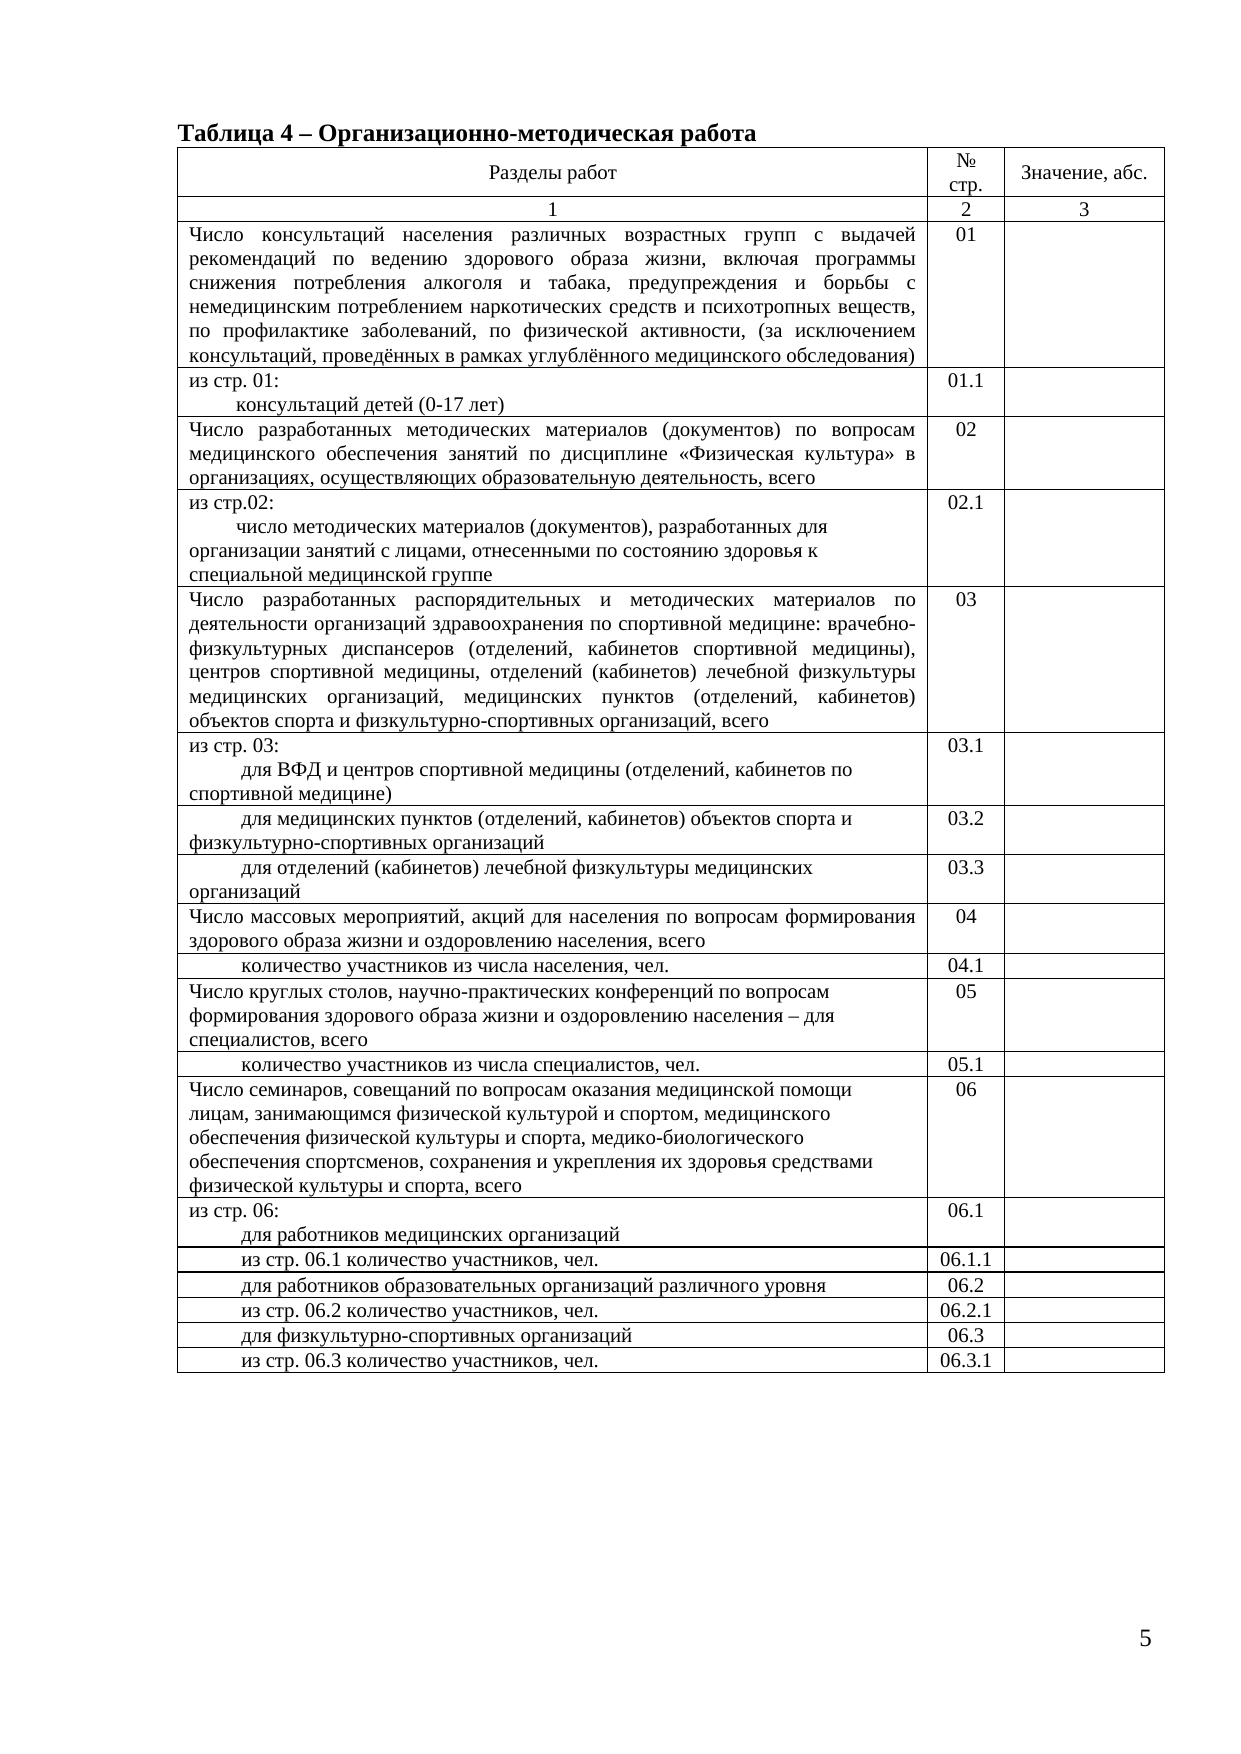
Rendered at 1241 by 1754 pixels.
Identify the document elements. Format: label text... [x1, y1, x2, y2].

table_cell 04.1 [928, 954, 1004, 977]
table_cell из стр.02: число методических материалов (документов), разработанных для организации занятий с лицами, отнесенными по состоянию здоровья к специальной медицинской группе [178, 490, 927, 586]
table_cell Число разработанных распорядительных и методических материалов по деятельности организаций здравоохранения по спортивной медицине: врачебно-физкультурных диспансеров (отделений, кабинетов спортивной медицины), центров спортивной медицины, отделений (кабинетов) лечебной физкультуры медицинских организаций, медицинских пунктов (отделений, кабинетов) объектов спорта и физкультурно-спортивных организаций, всего [178, 587, 927, 732]
table_cell 03.3 [928, 855, 1004, 903]
table_cell Число консультаций населения различных возрастных групп с выдачей рекомендаций по ведению здорового образа жизни, включая программы снижения потребления алкоголя и табака, предупреждения и борьбы с немедицинским потреблением наркотических средств и психотропных веществ, по профилактике заболеваний, по физической активности, (за исключением консультаций, проведённых в рамках углублённого медицинского обследования) [178, 222, 927, 367]
table_cell Число семинаров, совещаний по вопросам оказания медицинской помощи лицам, занимающимся физической культурой и спортом, медицинского обеспечения физической культуры и спорта, медико-биологического обеспечения спортсменов, сохранения и укрепления их здоровья средствами физической культуры и спорта, всего [178, 1077, 927, 1197]
table_cell 06.3 [928, 1323, 1004, 1347]
table_header Разделы работ [178, 148, 927, 196]
table_cell [1005, 1198, 1164, 1246]
table_cell 06.3.1 [928, 1348, 1004, 1372]
table_cell 2 [928, 197, 1004, 221]
table_cell 3 [1005, 197, 1164, 221]
table_cell 05 [928, 979, 1004, 1051]
table_cell [1005, 954, 1164, 977]
table_cell [1005, 1077, 1164, 1197]
table_cell 1 [178, 197, 927, 221]
table_header Значение, абс. [1005, 148, 1164, 196]
table_cell для физкультурно-спортивных организаций [178, 1323, 927, 1347]
table_cell для отделений (кабинетов) лечебной физкультуры медицинских организаций [178, 855, 927, 903]
text Таблица 4 – Организационно-методическая работа [177, 118, 1152, 147]
table_cell Число разработанных методических материалов (документов) по вопросам медицинского обеспечения занятий по дисциплине «Физическая культура» в организациях, осуществляющих образовательную деятельность, всего [178, 417, 927, 489]
table_cell [1005, 1323, 1164, 1347]
table_cell [1005, 1248, 1164, 1271]
table_cell 04 [928, 904, 1004, 952]
table_cell [1005, 1273, 1164, 1297]
table_cell [1005, 806, 1164, 854]
table_cell из стр. 01: консультаций детей (0-17 лет) [178, 368, 927, 416]
table_cell [1005, 587, 1164, 732]
table_cell для работников образовательных организаций различного уровня [178, 1273, 927, 1297]
table_cell из стр. 06.2 количество участников, чел. [178, 1298, 927, 1322]
table_cell из стр. 06: для работников медицинских организаций [178, 1198, 927, 1246]
table_cell [1005, 1052, 1164, 1076]
table_cell 03.1 [928, 733, 1004, 805]
table_cell 02.1 [928, 490, 1004, 586]
table_cell Число круглых столов, научно-практических конференций по вопросам формирования здорового образа жизни и оздоровлению населения – для специалистов, всего [178, 979, 927, 1051]
table_cell количество участников из числа специалистов, чел. [178, 1052, 927, 1076]
table_cell из стр. 06.3 количество участников, чел. [178, 1348, 927, 1372]
table_cell [1005, 733, 1164, 805]
table_cell 01.1 [928, 368, 1004, 416]
table_cell 06.1.1 [928, 1248, 1004, 1271]
table_cell 06.2.1 [928, 1298, 1004, 1322]
table_cell [1005, 417, 1164, 489]
table_cell 03.2 [928, 806, 1004, 854]
table_cell [1005, 490, 1164, 586]
table_cell из стр. 03: для ВФД и центров спортивной медицины (отделений, кабинетов по спортивной медицине) [178, 733, 927, 805]
table_cell Число массовых мероприятий, акций для населения по вопросам формирования здорового образа жизни и оздоровлению населения, всего [178, 904, 927, 952]
table_cell из стр. 06.1 количество участников, чел. [178, 1248, 927, 1271]
table_cell 06.1 [928, 1198, 1004, 1246]
table_cell количество участников из числа населения, чел. [178, 954, 927, 977]
table_cell [1005, 222, 1164, 367]
table_cell [1005, 1298, 1164, 1322]
table_cell 02 [928, 417, 1004, 489]
table_cell 06.2 [928, 1273, 1004, 1297]
table_cell для медицинских пунктов (отделений, кабинетов) объектов спорта и физкультурно-спортивных организаций [178, 806, 927, 854]
table_cell [1005, 979, 1164, 1051]
table_cell 05.1 [928, 1052, 1004, 1076]
table_cell 01 [928, 222, 1004, 367]
table_cell 06 [928, 1077, 1004, 1197]
table_cell [1005, 904, 1164, 952]
table_cell [1005, 855, 1164, 903]
table_cell [1005, 1348, 1164, 1372]
table_cell [1005, 368, 1164, 416]
table_header № стр. [928, 148, 1004, 196]
table_cell 03 [928, 587, 1004, 732]
